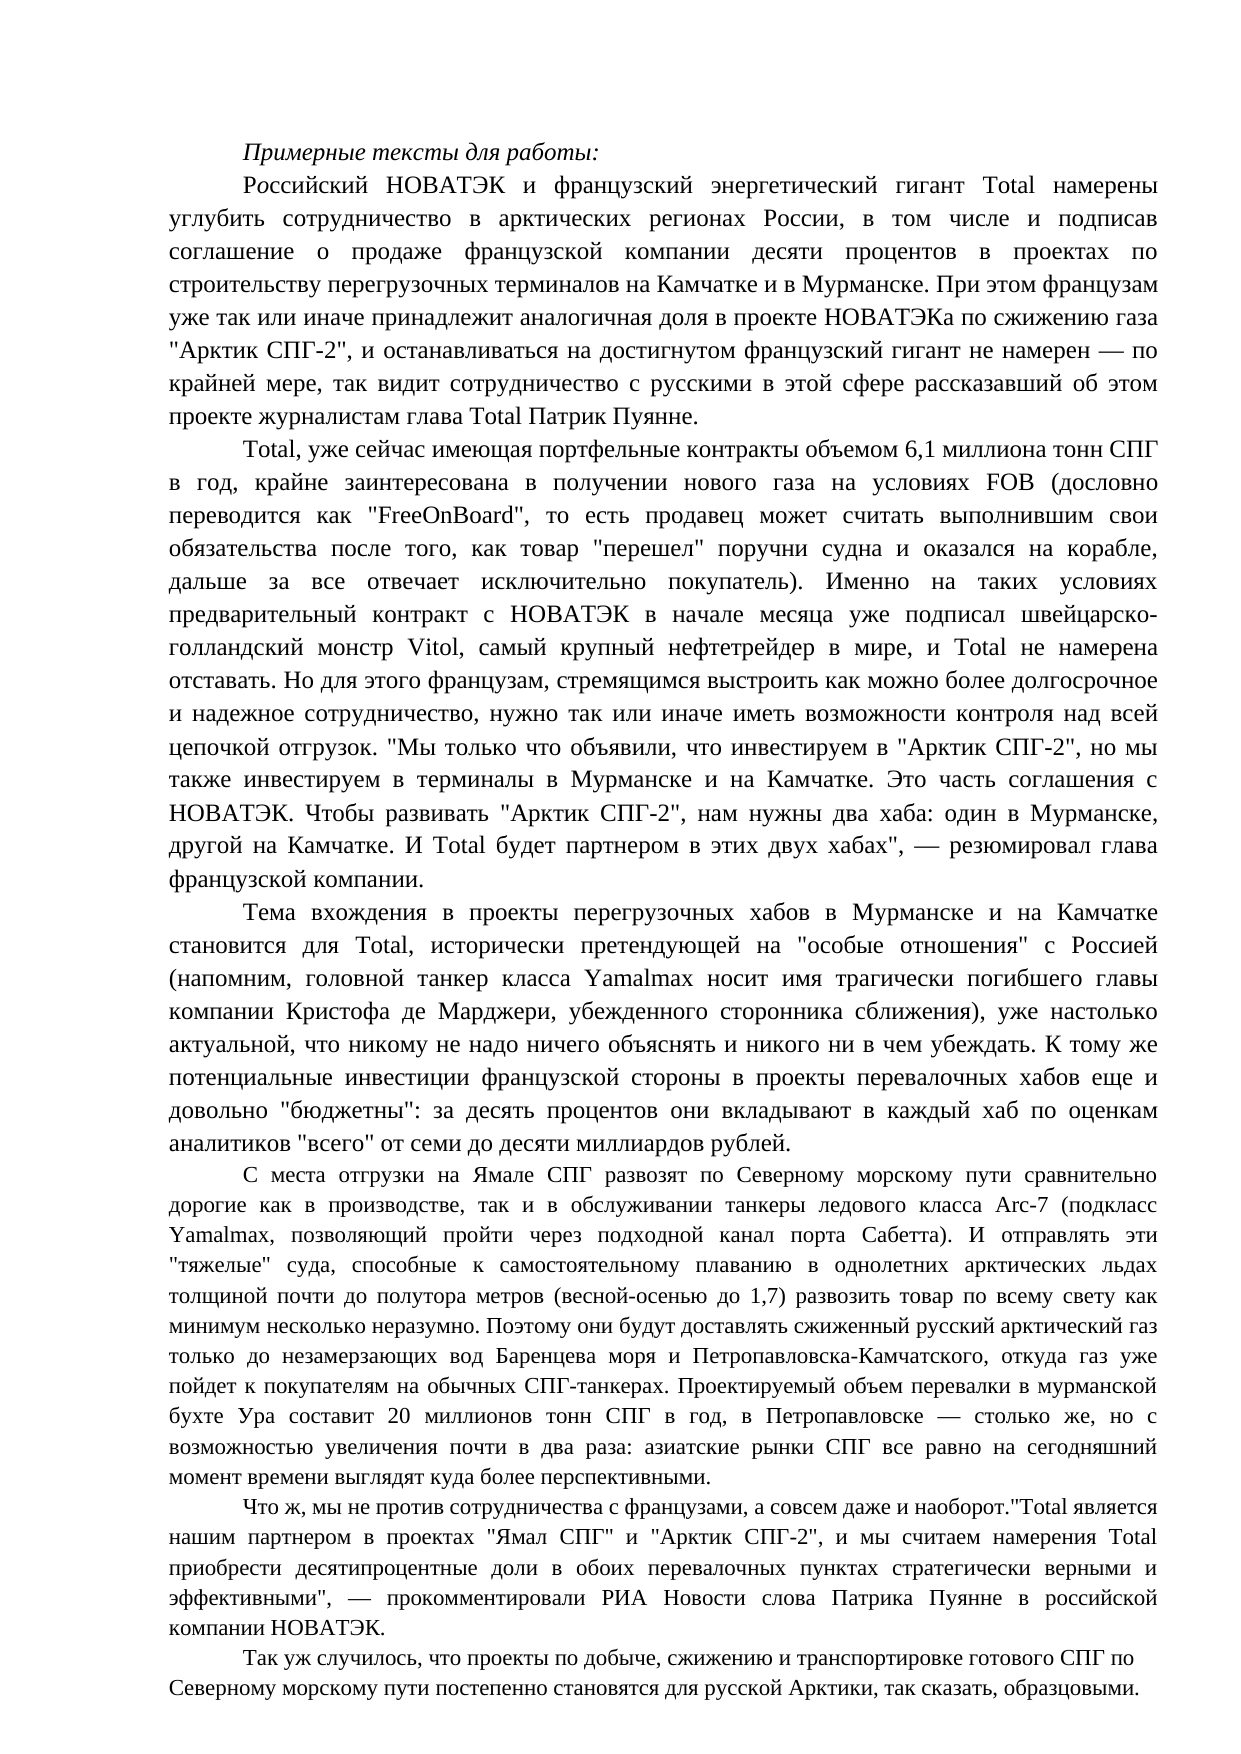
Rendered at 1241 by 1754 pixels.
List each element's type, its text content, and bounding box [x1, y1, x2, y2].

text Тема вхождения в проекты перегрузочных хабов в Мурманске и на Камчатке становится для Total, исторически претендующей на "особые отношения" с Россией (напомним, головной танкер класса Yamalmax носит имя трагически погибшего главы компании Кристофа де Марджери, убежденного сторонника сближения), уже настолько актуальной, что никому не надо ничего объяснять и никого ни в чем убеждать. К тому же потенциальные инвестиции французской стороны в проекты перевалочных хабов еще и довольно "бюджетны": за десять процентов они вкладывают в каждый хаб по оценкам аналитиков "всего" от семи до десяти миллиардов рублей. [169, 897, 1159, 1157]
text Что ж, мы не против сотрудничества с французами, а совсем даже и наоборот."Total является нашим партнером в проектах "Ямал СПГ" и "Арктик СПГ-2", и мы считаем намерения Total приобрести десятипроцентные доли в обоих перевалочных пунктах стратегически верными и эффективными", — прокомментировали РИА Новости слова Патрика Пуянне в российской компании НОВАТЭК. [169, 1493, 1159, 1640]
text Примерные тексты для работы: [169, 137, 1159, 166]
text Российский НОВАТЭК и французский энергетический гигант Total намерены углубить сотрудничество в арктических регионах России, в том числе и подписав соглашение о продаже французской компании десяти процентов в проектах по строительству перегрузочных терминалов на Камчатке и в Мурманске. При этом французам уже так или иначе принадлежит аналогичная доля в проекте НОВАТЭКа по сжижению газа "Арктик СПГ-2", и останавливаться на достигнутом французский гигант не намерен — по крайней мере, так видит сотрудничество с русскими в этой сфере рассказавший об этом проекте журналистам глава Total Патрик Пуянне. [169, 170, 1159, 430]
text С места отгрузки на Ямале СПГ развозят по Северному морскому пути сравнительно дорогие как в производстве, так и в обслуживании танкеры ледового класса Arc-7 (подкласс Yamalmax, позволяющий пройти через подходной канал порта Сабетта). И отправлять эти "тяжелые" суда, способные к самостоятельному плаванию в однолетних арктических льдах толщиной почти до полутора метров (весной-осенью до 1,7) развозить товар по всему свету как минимум несколько неразумно. Поэтому они будут доставлять сжиженный русский арктический газ только до незамерзающих вод Баренцева моря и Петропавловска-Камчатского, откуда газ уже пойдет к покупателям на обычных СПГ-танкерах. Проектируемый объем перевалки в мурманской бухте Ура составит 20 миллионов тонн СПГ в год, в Петропавловске — столько же, но с возможностью увеличения почти в два раза: азиатские рынки СПГ все равно на сегодняшний момент времени выглядят куда более перспективными. [169, 1161, 1159, 1489]
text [169, 1644, 1159, 1701]
text Total, уже сейчас имеющая портфельные контракты объемом 6,1 миллиона тонн СПГ в год, крайне заинтересована в получении нового газа на условиях FOB (дословно переводится как "FreeOnBoard", то есть продавец может считать выполнившим свои обязательства после того, как товар "перешел" поручни судна и оказался на корабле, дальше за все отвечает исключительно покупатель). Именно на таких условиях предварительный контракт с НОВАТЭК в начале месяца уже подписал швейцарско-голландский монстр Vitol, самый крупный нефтетрейдер в мире, и Total не намерена отставать. Но для этого французам, стремящимся выстроить как можно более долгосрочное и надежное сотрудничество, нужно так или иначе иметь возможности контроля над всей цепочкой отгрузок. "Мы только что объявили, что инвестируем в "Арктик СПГ-2", но мы также инвестируем в терминалы в Мурманске и на Камчатке. Это часть соглашения с НОВАТЭК. Чтобы развивать "Арктик СПГ-2", нам нужны два хаба: один в Мурманске, другой на Камчатке. И Total будет партнером в этих двух хабах", — резюмировал глава французской компании. [169, 434, 1159, 892]
